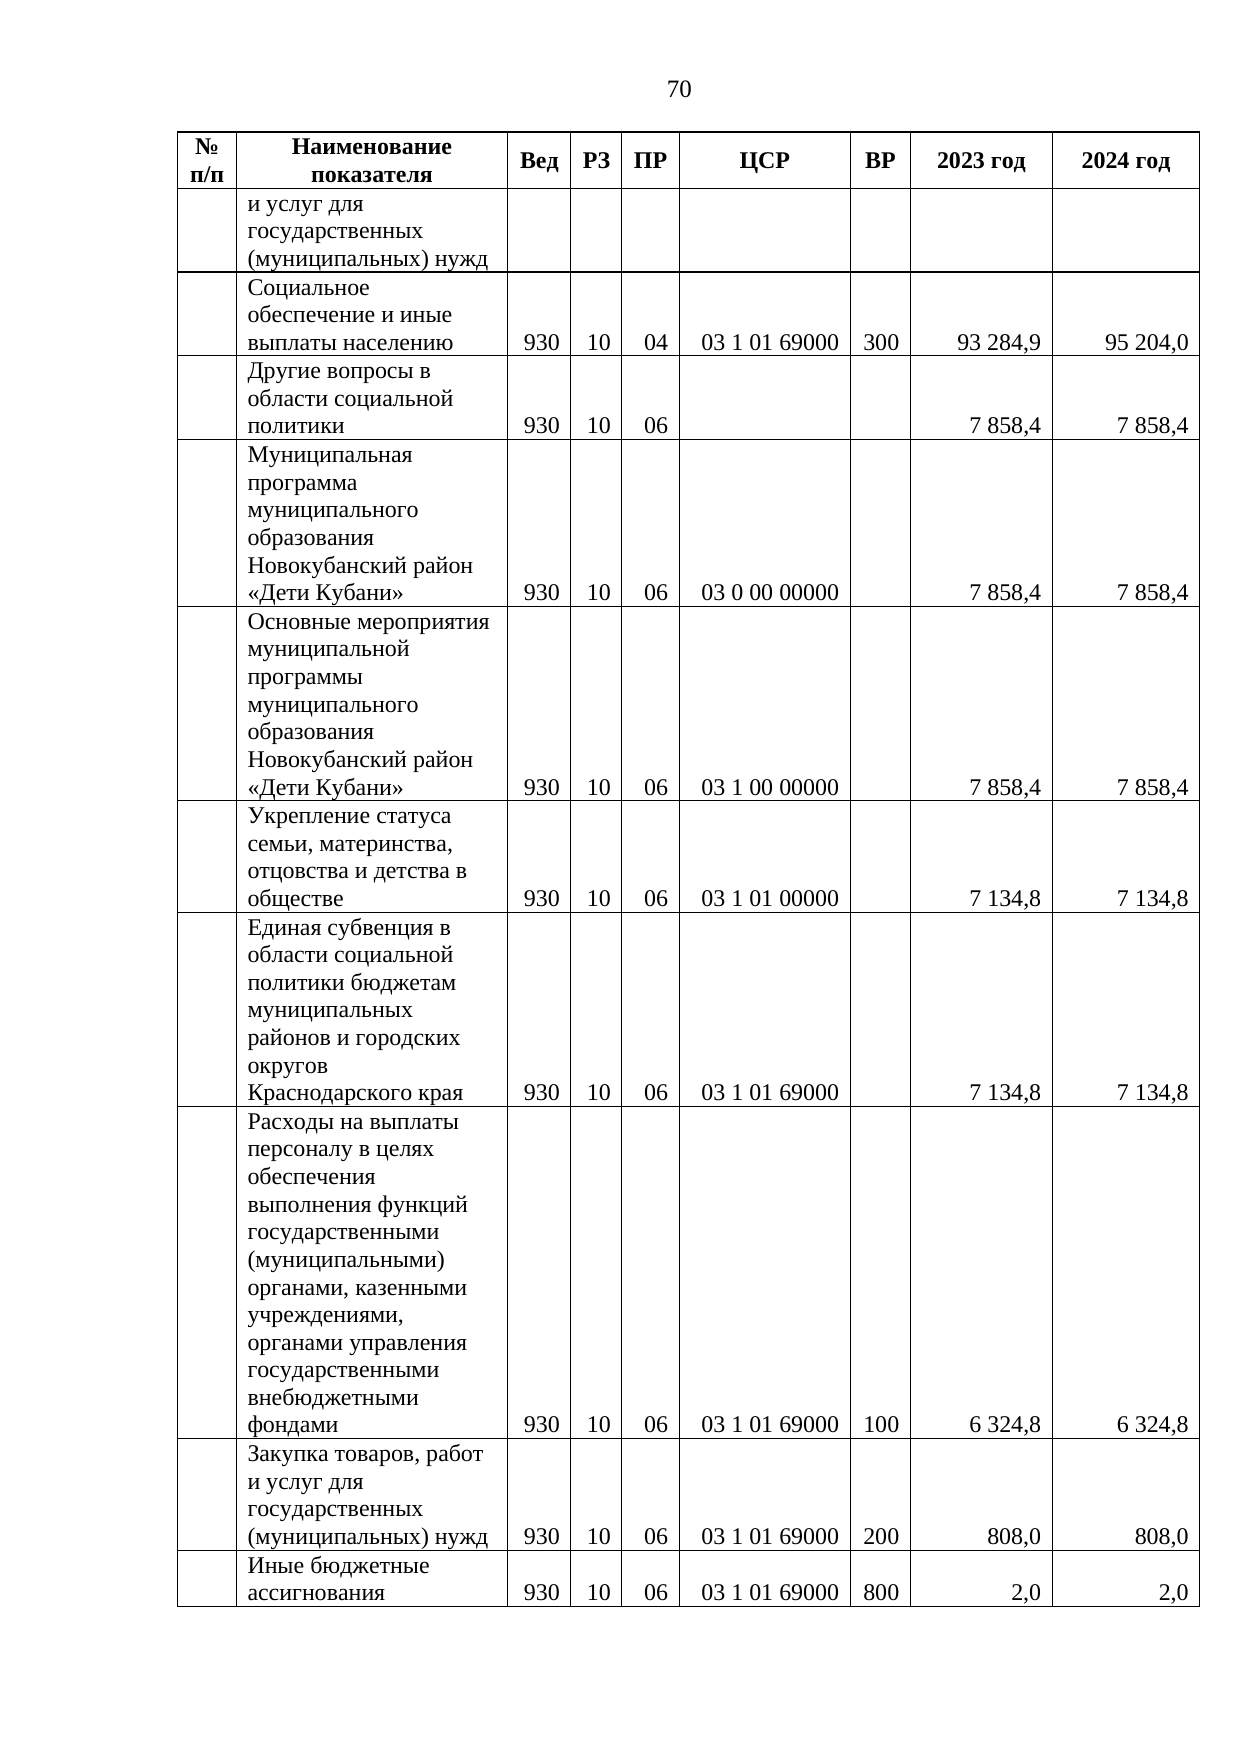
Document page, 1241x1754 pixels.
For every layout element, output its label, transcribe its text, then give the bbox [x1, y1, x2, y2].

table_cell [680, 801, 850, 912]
table_header 2024 год [1053, 133, 1199, 188]
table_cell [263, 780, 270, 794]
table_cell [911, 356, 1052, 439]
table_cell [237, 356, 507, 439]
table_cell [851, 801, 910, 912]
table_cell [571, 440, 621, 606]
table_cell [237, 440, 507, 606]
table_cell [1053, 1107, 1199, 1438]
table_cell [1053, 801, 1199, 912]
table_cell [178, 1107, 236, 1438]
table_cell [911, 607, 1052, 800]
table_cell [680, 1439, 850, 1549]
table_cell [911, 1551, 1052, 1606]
table_header Вед [508, 133, 570, 188]
table_header ПР [622, 133, 679, 188]
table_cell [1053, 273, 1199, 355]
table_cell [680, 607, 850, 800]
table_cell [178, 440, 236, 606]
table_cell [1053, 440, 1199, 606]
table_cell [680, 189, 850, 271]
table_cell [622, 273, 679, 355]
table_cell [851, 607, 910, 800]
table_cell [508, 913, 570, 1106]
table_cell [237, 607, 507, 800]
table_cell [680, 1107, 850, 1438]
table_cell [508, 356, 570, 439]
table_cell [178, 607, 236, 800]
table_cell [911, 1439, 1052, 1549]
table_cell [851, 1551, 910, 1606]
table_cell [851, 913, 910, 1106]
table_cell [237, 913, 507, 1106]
table_header 2023 год [911, 133, 1052, 188]
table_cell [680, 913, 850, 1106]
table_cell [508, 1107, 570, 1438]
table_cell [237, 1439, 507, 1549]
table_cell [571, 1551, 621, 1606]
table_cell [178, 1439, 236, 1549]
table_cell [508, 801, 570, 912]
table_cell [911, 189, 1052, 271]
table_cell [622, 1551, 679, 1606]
table_header РЗ [571, 133, 621, 188]
table_header ВР [851, 133, 910, 188]
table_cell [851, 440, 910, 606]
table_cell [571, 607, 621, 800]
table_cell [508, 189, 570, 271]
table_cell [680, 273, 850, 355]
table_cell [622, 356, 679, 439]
table_header ЦСР [680, 133, 850, 188]
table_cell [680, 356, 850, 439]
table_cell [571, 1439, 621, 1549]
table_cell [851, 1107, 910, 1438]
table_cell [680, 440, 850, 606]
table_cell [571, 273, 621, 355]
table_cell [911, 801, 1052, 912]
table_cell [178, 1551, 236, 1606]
table_header № п/п [178, 133, 236, 188]
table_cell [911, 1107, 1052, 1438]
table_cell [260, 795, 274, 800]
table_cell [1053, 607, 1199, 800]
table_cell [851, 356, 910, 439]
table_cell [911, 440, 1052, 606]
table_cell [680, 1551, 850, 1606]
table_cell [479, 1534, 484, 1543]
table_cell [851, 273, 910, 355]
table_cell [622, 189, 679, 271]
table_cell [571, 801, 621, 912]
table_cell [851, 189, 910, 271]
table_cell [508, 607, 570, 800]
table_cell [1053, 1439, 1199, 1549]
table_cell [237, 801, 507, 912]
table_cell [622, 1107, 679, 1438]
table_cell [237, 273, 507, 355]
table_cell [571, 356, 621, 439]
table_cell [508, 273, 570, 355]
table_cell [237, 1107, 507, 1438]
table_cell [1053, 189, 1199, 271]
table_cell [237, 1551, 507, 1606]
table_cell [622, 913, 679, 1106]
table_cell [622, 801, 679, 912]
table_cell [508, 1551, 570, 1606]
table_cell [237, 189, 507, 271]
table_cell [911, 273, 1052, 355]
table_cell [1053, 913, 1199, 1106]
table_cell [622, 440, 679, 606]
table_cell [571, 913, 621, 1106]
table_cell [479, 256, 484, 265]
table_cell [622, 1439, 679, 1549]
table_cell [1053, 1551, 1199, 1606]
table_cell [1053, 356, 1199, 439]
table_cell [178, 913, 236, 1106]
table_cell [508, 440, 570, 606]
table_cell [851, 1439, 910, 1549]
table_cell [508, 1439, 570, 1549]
table_header Наименование показателя [237, 133, 507, 188]
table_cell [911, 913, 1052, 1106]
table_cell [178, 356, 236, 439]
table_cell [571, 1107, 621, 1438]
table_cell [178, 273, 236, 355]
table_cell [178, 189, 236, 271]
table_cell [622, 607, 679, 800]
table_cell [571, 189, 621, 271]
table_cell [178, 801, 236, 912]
